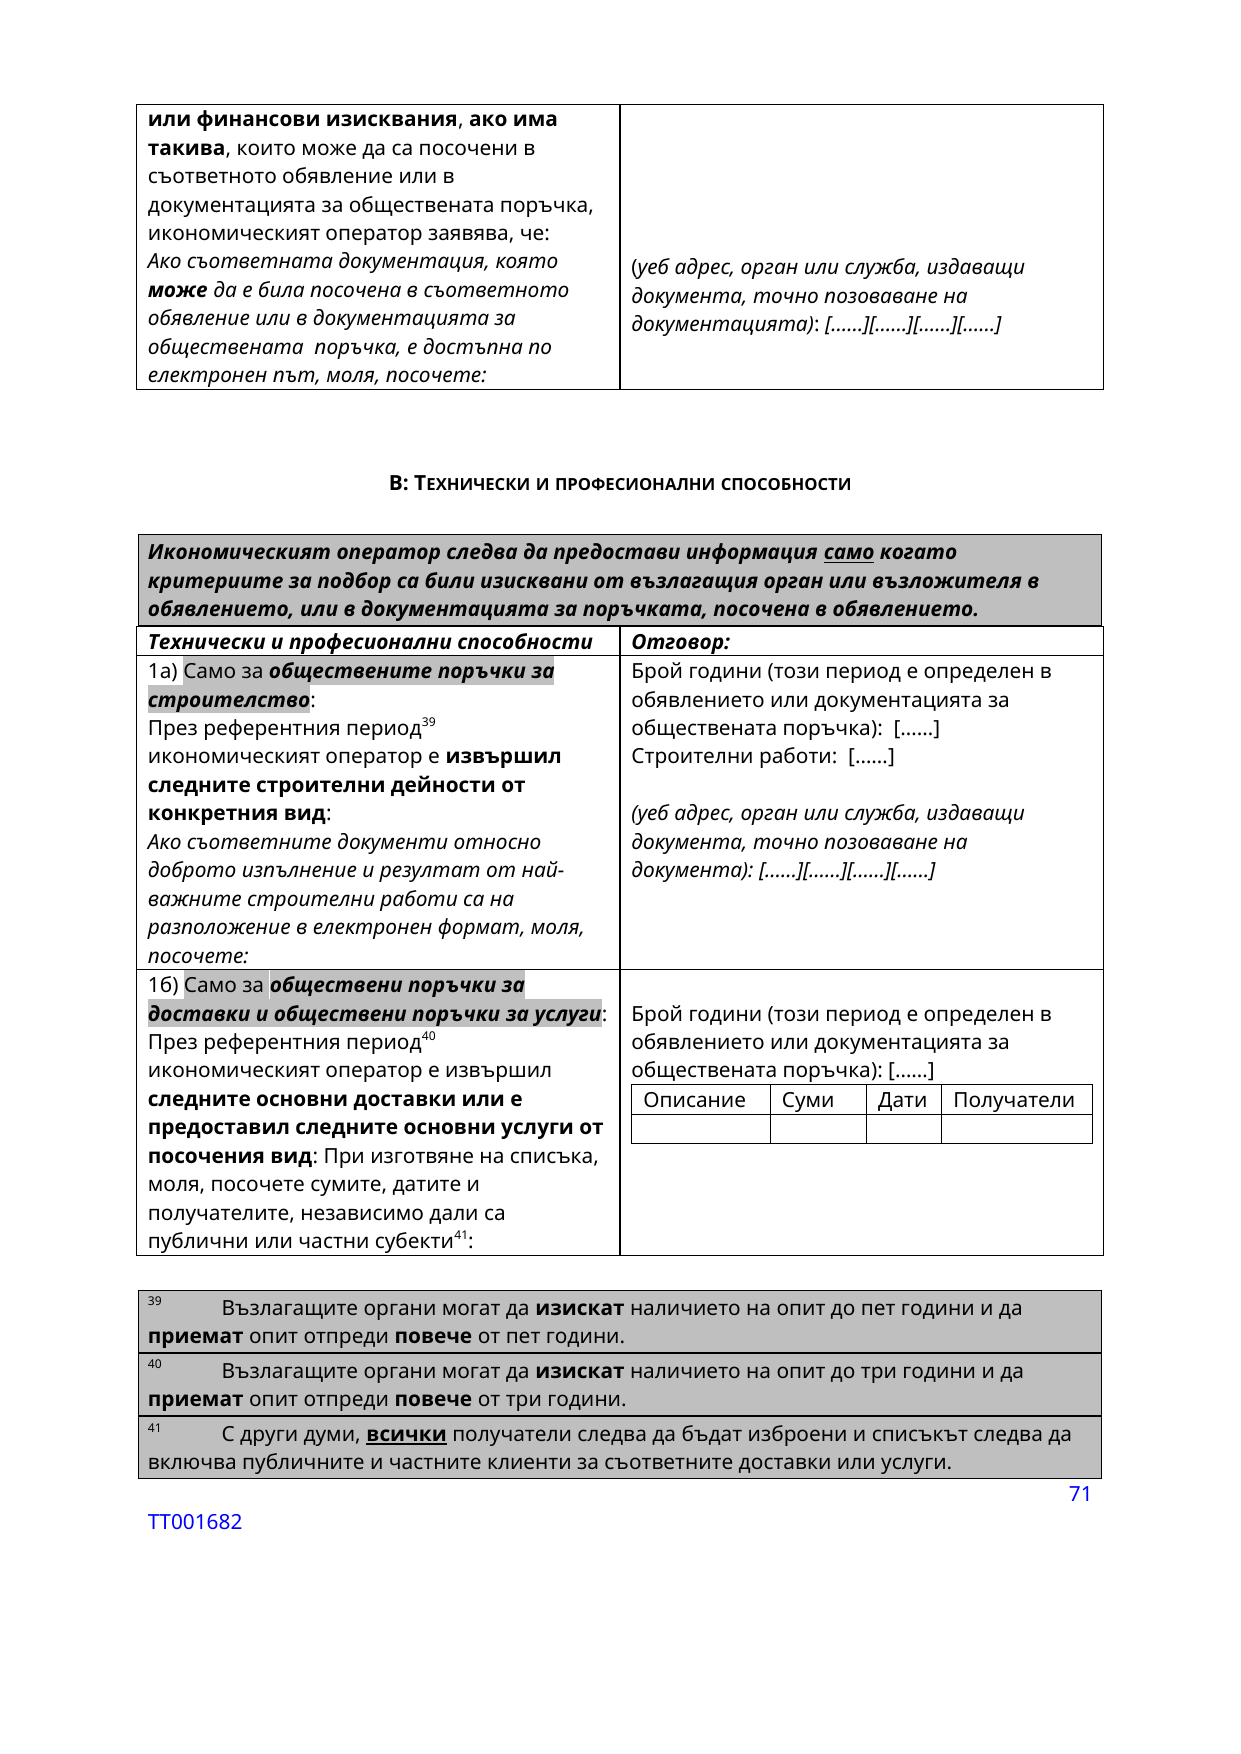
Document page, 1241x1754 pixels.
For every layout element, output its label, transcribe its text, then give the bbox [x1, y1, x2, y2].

table_header Отговор: [621, 627, 1103, 655]
table_cell Брой години (този период е определен в обявлението или документацията за обществената поръчка): [……] [621, 970, 1103, 1254]
table_header Технически и професионални способности [137, 627, 619, 655]
table_cell […] (уеб адрес, орган или служба, издаващи документа, точно позоваване на документацията): [……][……][……][……] [621, 105, 1103, 389]
text В: Технически и професионални способности [148, 468, 1092, 497]
table_cell 6) Що се отнася до другите икономически или финансови изисквания, ако има такива, които може да са посочени в съответното обявление или в документацията за обществената поръчка, икономическият оператор заявява, че: Ако съответната документация, която може да е била посочена в съответното обявление или в документацията за обществената поръчка, е достъпна по електронен път, моля, посочете: [137, 105, 619, 389]
table_cell 1б) Само за обществени поръчки за доставки и обществени поръчки за услуги: През референтния период икономическият оператор е извършил следните основни доставки или е предоставил следните основни услуги от посочения вид: При изготвяне на списъка, моля, посочете сумите, датите и получателите, независимо дали са публични или частни субекти: [137, 970, 619, 1254]
table_cell Брой години (този период е определен в обявлението или документацията за обществената поръчка): [……] Строителни работи: [……] (уеб адрес, орган или служба, издаващи документа, точно позоваване на документа): [……][……][……][……] [621, 656, 1103, 969]
text Икономическият оператор следва да предостави информация само когато критериите за подбор са били изисквани от възлагащия орган или възложителя в обявлението, или в документацията за поръчката, посочена в обявлението. [139, 535, 1101, 625]
table_cell 1а) Само за обществените поръчки за строителство: През референтния период икономическият оператор е извършил следните строителни дейности от конкретния вид: Ако съответните документи относно доброто изпълнение и резултат от най-важните строителни работи са на разположение в електронен формат, моля, посочете: [137, 656, 619, 969]
